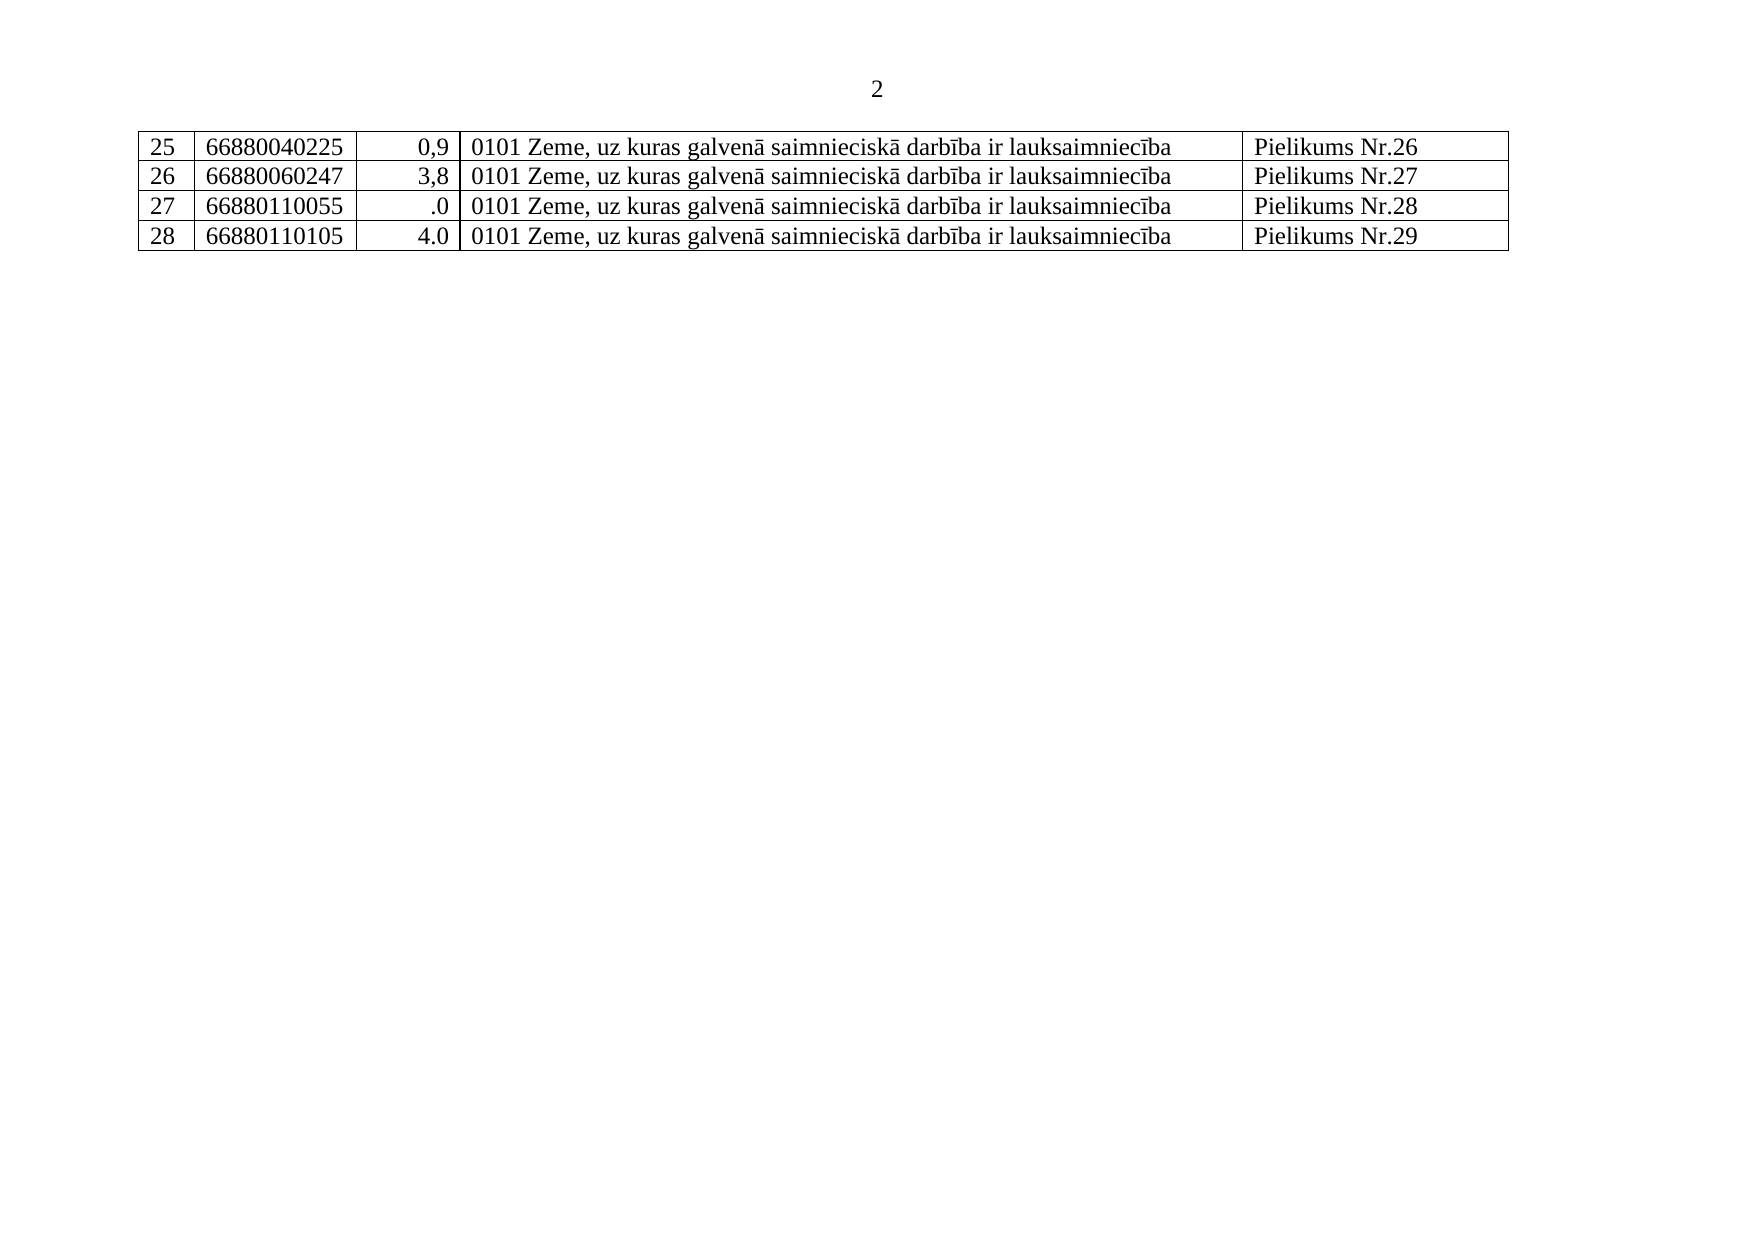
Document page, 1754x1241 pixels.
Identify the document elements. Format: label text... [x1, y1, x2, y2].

table_cell 28 [139, 221, 194, 250]
table_cell 0101 Zeme, uz kuras galvenā saimnieciskā darbība ir lauksaimniecība [461, 221, 1242, 250]
table_cell 3,8 [357, 161, 459, 190]
table_cell 4.0 [357, 221, 459, 250]
table_cell 26 [139, 161, 194, 190]
table_cell .0 [357, 191, 459, 220]
table_cell 27 [139, 191, 194, 220]
table_cell Pielikums Nr.28 [1243, 191, 1508, 220]
table_cell 66880110105 [195, 221, 356, 250]
table_cell Pielikums Nr.27 [1243, 161, 1508, 190]
table_cell 0,9 [357, 132, 459, 160]
table_cell 66880060247 [195, 161, 356, 190]
table_cell 25 [139, 132, 194, 160]
table_cell Pielikums Nr.29 [1243, 221, 1508, 250]
table_cell 0101 Zeme, uz kuras galvenā saimnieciskā darbība ir lauksaimniecība [461, 191, 1242, 220]
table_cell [461, 161, 1242, 190]
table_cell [461, 132, 1242, 160]
table_cell Pielikums Nr.26 [1243, 132, 1508, 160]
table_cell 66880110055 [195, 191, 356, 220]
table_cell 66880040225 [195, 132, 356, 160]
